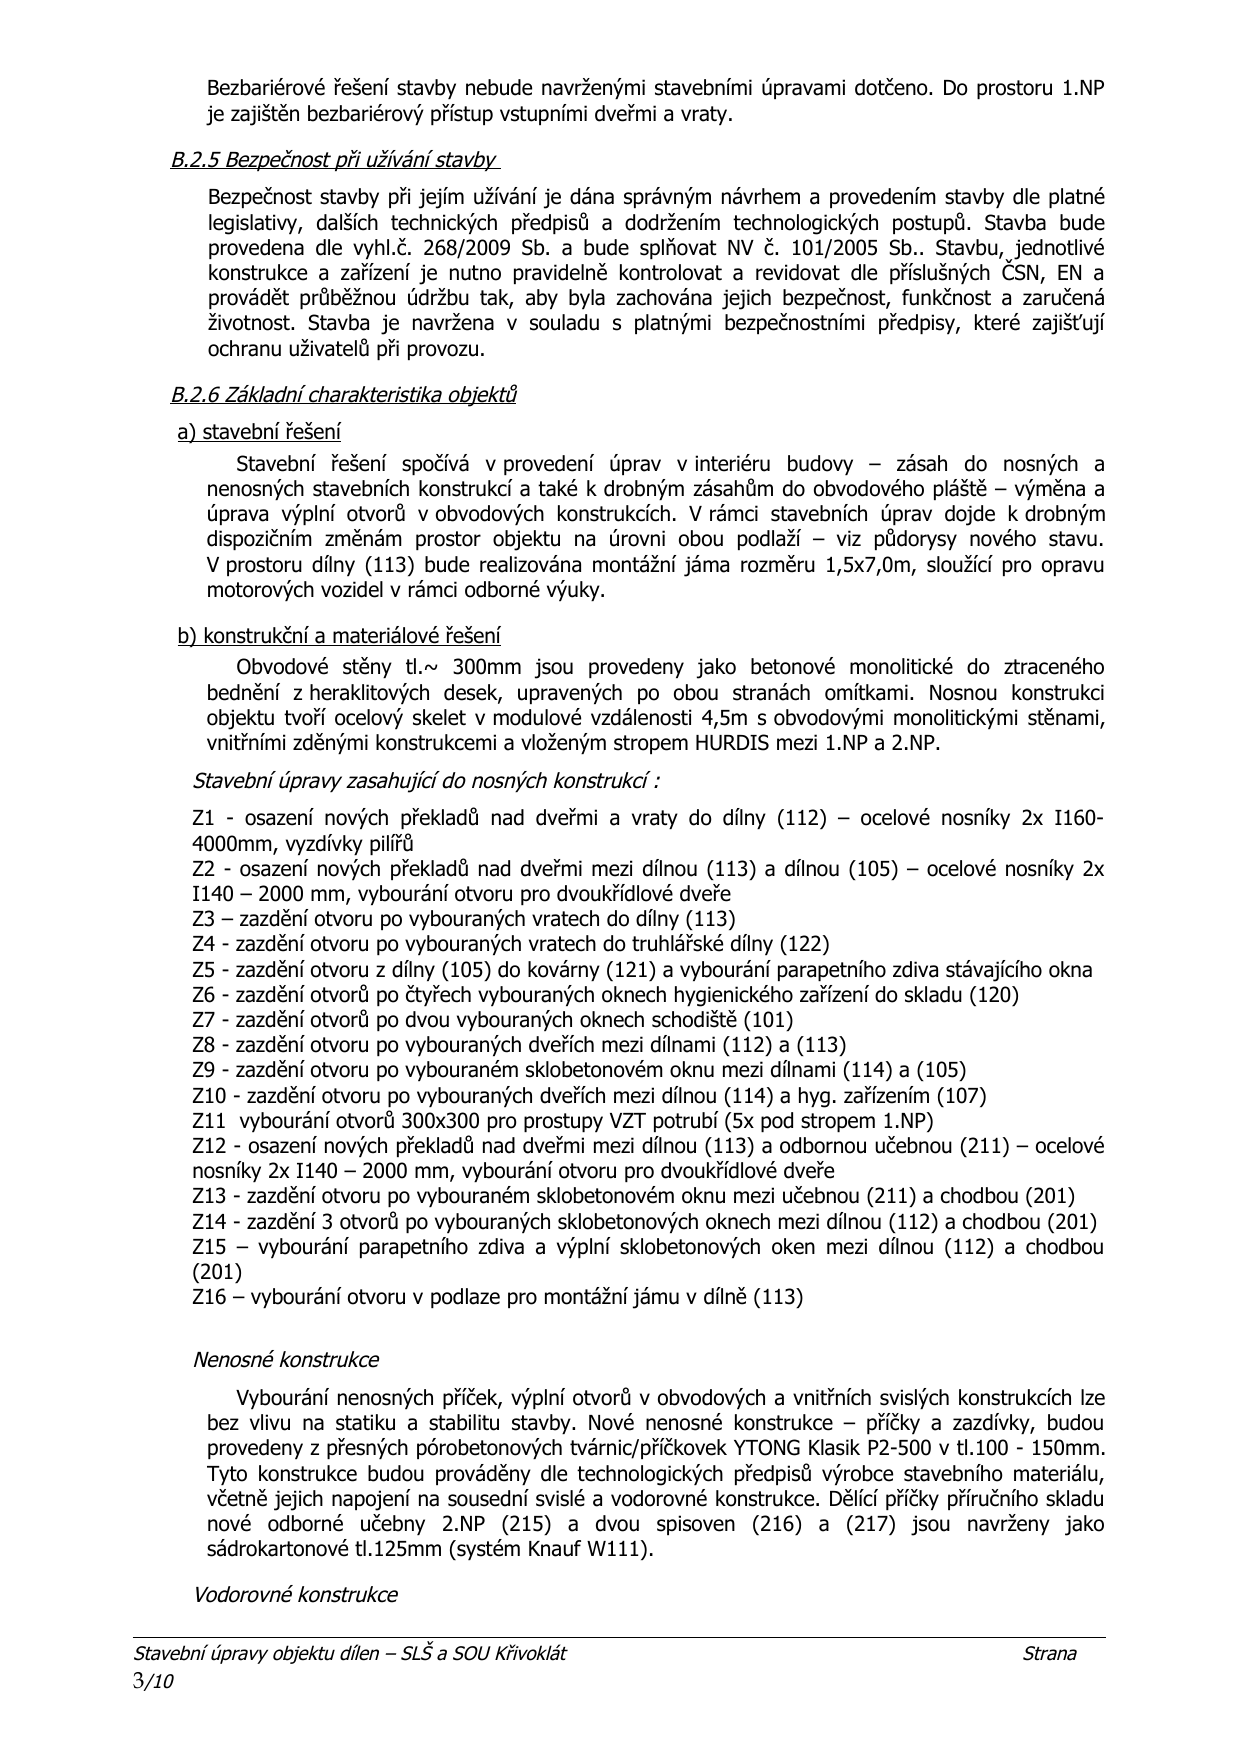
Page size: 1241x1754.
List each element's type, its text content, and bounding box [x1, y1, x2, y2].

text b) konstrukční a materiálové řešení [177, 622, 1106, 648]
text Z16 – vybourání otvoru v podlaze pro montážní jámu v dílně (113) [192, 1284, 1106, 1309]
text Z6 - zazdění otvorů po čtyřech vybouraných oknech hygienického zařízení do skladu (120) [192, 981, 1106, 1007]
text Stavební řešení spočívá v provedení úprav v interiéru budovy – zásah do nosných a nenosných stavebních konstrukcí a také k drobným zásahům do obvodového pláště – výměna a úprava výplní otvorů v obvodových konstrukcích. V rámci stavebních úprav dojde k drobným dispozičním změnám prostor objektu na úrovni obou podlaží – viz půdorysy nového stavu. V prostoru dílny (113) bude realizována montážní jáma rozměru 1,5x7,0m, sloužící pro opravu motorových vozidel v rámci odborné výuky. [207, 450, 1106, 602]
text Z15 – vybourání parapetního zdiva a výplní sklobetonových oken mezi dílnou (112) a chodbou (201) [192, 1233, 1106, 1284]
text Z12 - osazení nových překladů nad dveřmi mezi dílnou (113) a odbornou učebnou (211) – ocelové nosníky 2x I140 – 2000 mm, vybourání otvoru pro dvoukřídlové dveře [192, 1133, 1106, 1183]
text Stavební úpravy zasahující do nosných konstrukcí : [133, 767, 1106, 792]
text Z9 - zazdění otvoru po vybouraném sklobetonovém oknu mezi dílnami (114) a (105) [192, 1057, 1106, 1082]
text Bezpečnost stavby při jejím užívání je dána správným návrhem a provedením stavby dle platné legislativy, dalších technických předpisů a dodržením technologických postupů. Stavba bude provedena dle vyhl.č. 268/2009 Sb. a bude splňovat NV č. 101/2005 Sb.. Stavbu, jednotlivé konstrukce a zařízení je nutno pravidelně kontrolovat a revidovat dle příslušných ČSN, EN a provádět průběžnou údržbu tak, aby byla zachována jejich bezpečnost, funkčnost a zaručená životnost. Stavba je navržena v souladu s platnými bezpečnostními předpisy, které zajišťují ochranu uživatelů při provozu. [208, 184, 1106, 360]
text Vybourání nenosných příček, výplní otvorů v obvodových a vnitřních svislých konstrukcích lze bez vlivu na statiku a stabilitu stavby. Nové nenosné konstrukce – příčky a zazdívky, budou provedeny z přesných pórobetonových tvárnic/příčkovek YTONG Klasik P2-500 v tl.100 - 150mm. Tyto konstrukce budou prováděny dle technologických předpisů výrobce stavebního materiálu, včetně jejich napojení na sousední svislé a vodorovné konstrukce. Dělící příčky příručního skladu nové odborné učebny 2.NP (215) a dvou spisoven (216) a (217) jsou navrženy jako sádrokartonové tl.125mm (systém Knauf W111). [207, 1384, 1106, 1561]
text Z14 - zazdění 3 otvorů po vybouraných sklobetonových oknech mezi dílnou (112) a chodbou (201) [192, 1208, 1106, 1233]
text Obvodové stěny tl.~ 300mm jsou provedeny jako betonové monolitické do ztraceného bednění z heraklitových desek, upravených po obou stranách omítkami. Nosnou konstrukci objektu tvoří ocelový skelet v modulové vzdálenosti 4,5m s obvodovými monolitickými stěnami, vnitřními zděnými konstrukcemi a vloženým stropem HURDIS mezi 1.NP a 2.NP. [207, 654, 1106, 755]
text Z11 vybourání otvorů 300x300 pro prostupy VZT potrubí (5x pod stropem 1.NP) [192, 1107, 1106, 1133]
text B.2.6 Základní charakteristika objektů [170, 381, 1106, 406]
text Z4 - zazdění otvoru po vybouraných vratech do truhlářské dílny (122) [192, 931, 1106, 956]
text Z8 - zazdění otvoru po vybouraných dveřích mezi dílnami (112) a (113) [192, 1032, 1106, 1057]
text Z3 – zazdění otvoru po vybouraných vratech do dílny (113) [192, 906, 1106, 931]
text Z1 - osazení nových překladů nad dveřmi a vraty do dílny (112) – ocelové nosníky 2x I160-4000mm, vyzdívky pilířů [192, 805, 1106, 855]
text Z5 - zazdění otvoru z dílny (105) do kovárny (121) a vybourání parapetního zdiva stávajícího okna [192, 956, 1106, 981]
text B.2.5 Bezpečnost při užívání stavby [170, 146, 1106, 171]
text Nenosné konstrukce [192, 1347, 1106, 1372]
text Z10 - zazdění otvoru po vybouraných dveřích mezi dílnou (114) a hyg. zařízením (107) [192, 1082, 1106, 1107]
text Bezbariérové řešení stavby nebude navrženými stavebními úpravami dotčeno. Do prostoru 1.NP je zajištěn bezbariérový přístup vstupními dveřmi a vraty. [207, 75, 1106, 125]
text Z13 - zazdění otvoru po vybouraném sklobetonovém oknu mezi učebnou (211) a chodbou (201) [192, 1183, 1106, 1208]
text a) stavební řešení [177, 419, 1106, 444]
text Z7 - zazdění otvorů po dvou vybouraných oknech schodiště (101) [192, 1007, 1106, 1032]
text Z2 - osazení nových překladů nad dveřmi mezi dílnou (113) a dílnou (105) – ocelové nosníky 2x I140 – 2000 mm, vybourání otvoru pro dvoukřídlové dveře [192, 855, 1106, 906]
text Vodorovné konstrukce [133, 1582, 1106, 1607]
